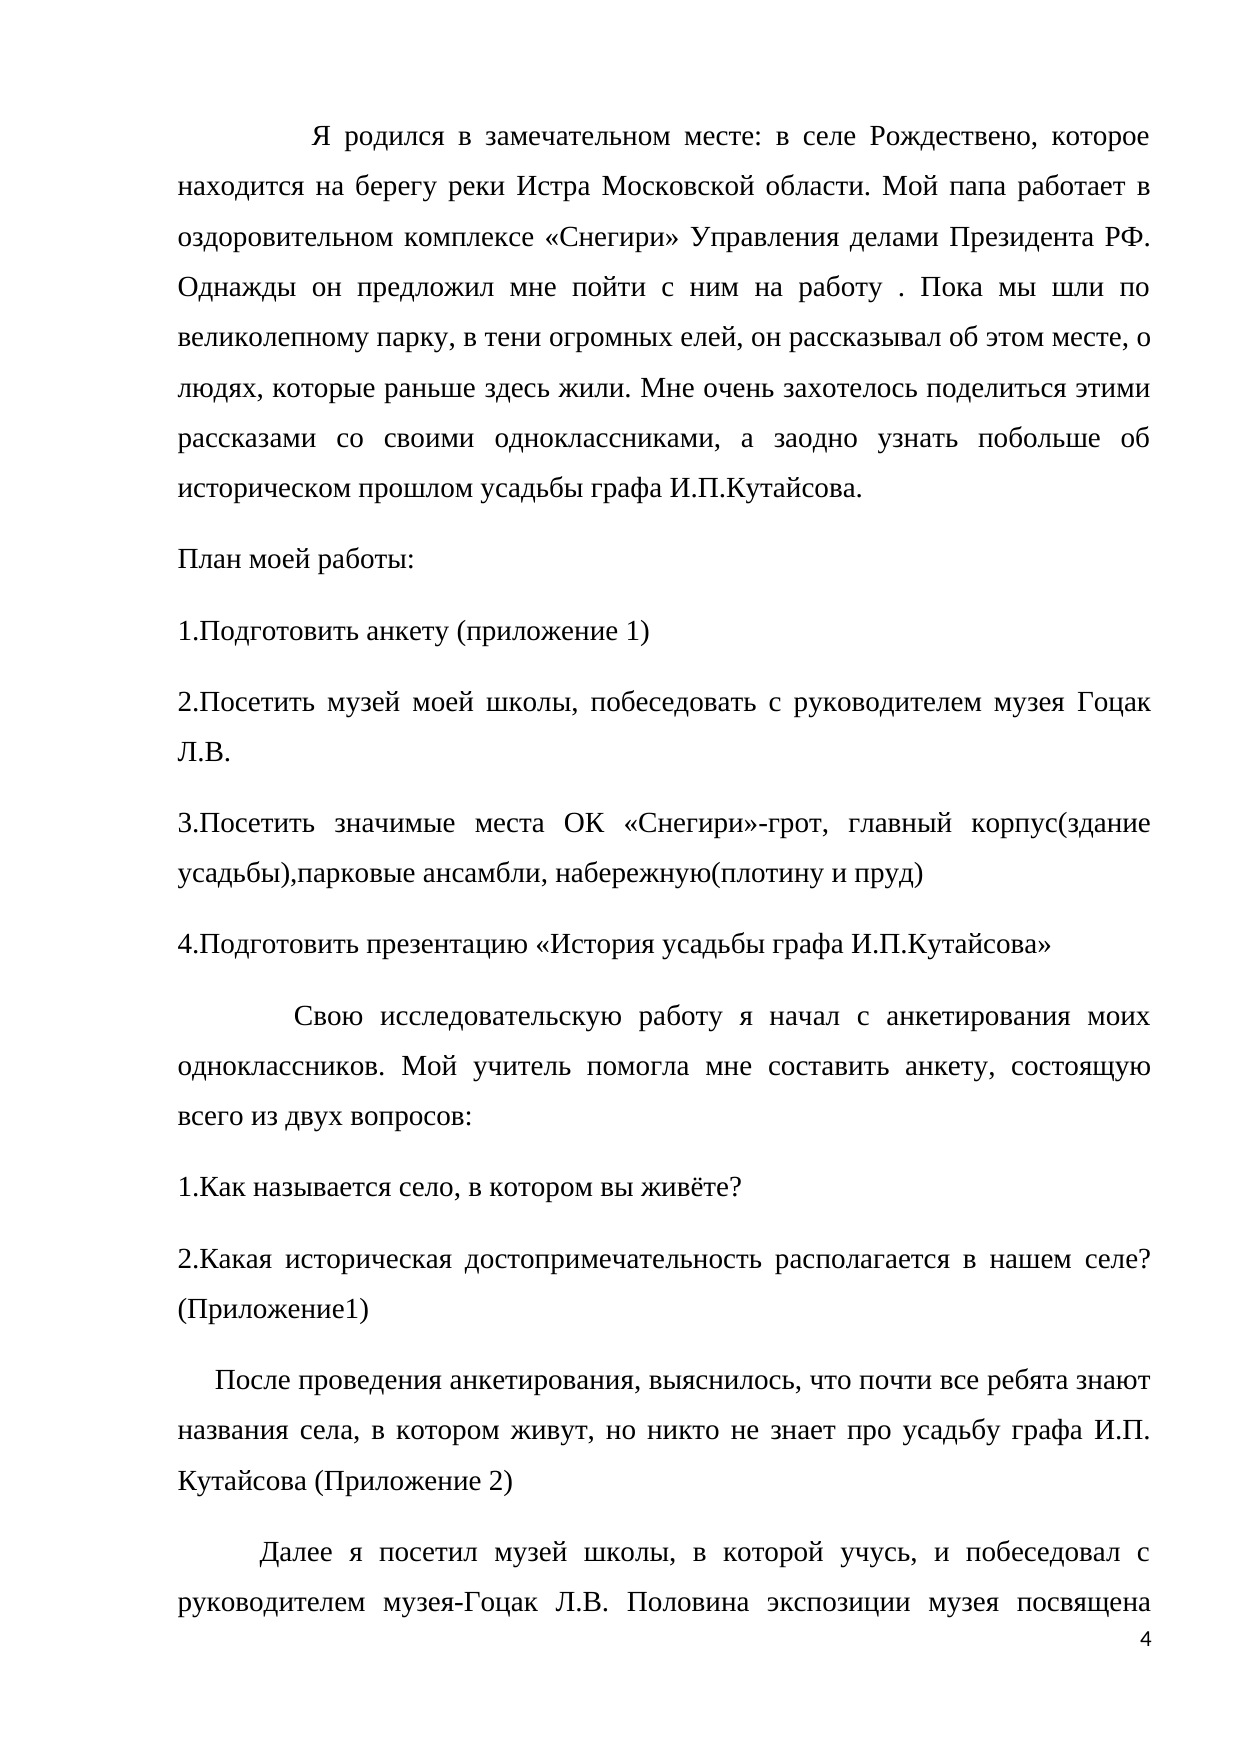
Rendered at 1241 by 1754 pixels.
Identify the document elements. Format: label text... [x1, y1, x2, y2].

text 3.Посетить значимые места ОК «Снегири»-грот, главный корпус(здание усадьбы),парковые ансамбли, набережную(плотину и пруд) [177, 805, 1152, 889]
text Я родился в замечательном месте: в селе Рождествено, которое находится на берегу реки Истра Московской области. Мой папа работает в оздоровительном комплексе «Снегири» Управления делами Президента РФ. Однажды он предложил мне пойти с ним на работу . Пока мы шли по великолепному парку, в тени огромных елей, он рассказывал об этом месте, о людях, которые раньше здесь жили. Мне очень захотелось поделиться этими рассказами со своими одноклассниками, а заодно узнать побольше об историческом прошлом усадьбы графа И.П.Кутайсова. [177, 118, 1152, 504]
text Свою исследовательскую работу я начал с анкетирования моих одноклассников. Мой учитель помогла мне составить анкету, состоящую всего из двух вопросов: [177, 998, 1152, 1132]
text 1.Как называется село, в котором вы живёте? [177, 1169, 1152, 1203]
text 2.Какая историческая достопримечательность располагается в нашем селе?(Приложение1) [177, 1241, 1152, 1324]
text 1.Подготовить анкету (приложение 1) [177, 613, 1152, 646]
text 2.Посетить музей моей школы, побеседовать с руководителем музея Гоцак Л.В. [177, 684, 1152, 768]
text После проведения анкетирования, выяснилось, что почти все ребята знают названия села, в котором живут, но никто не знает про усадьбу графа И.П. Кутайсова (Приложение 2) [177, 1362, 1152, 1496]
text 4.Подготовить презентацию «История усадьбы графа И.П.Кутайсова» [177, 927, 1152, 960]
text План моей работы: [177, 541, 1152, 575]
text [177, 1534, 1152, 1618]
